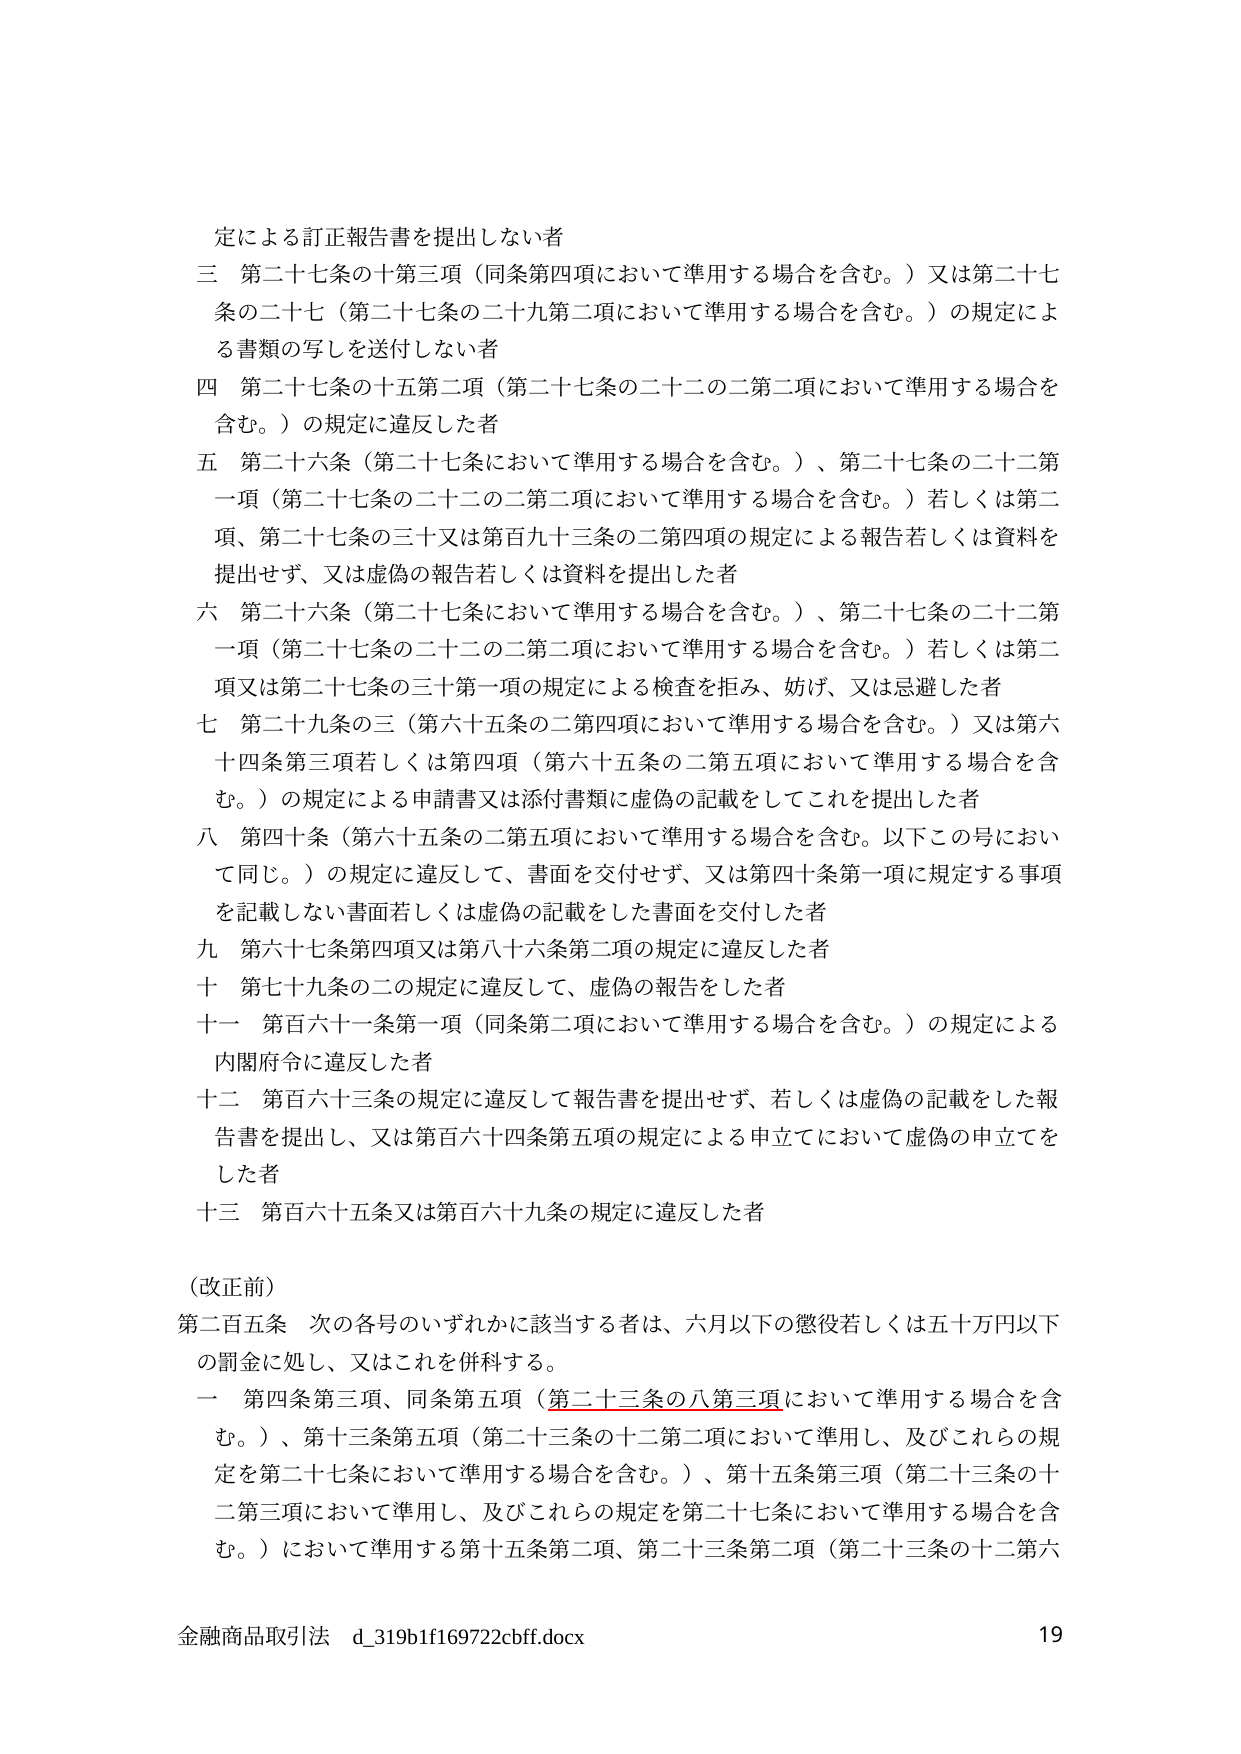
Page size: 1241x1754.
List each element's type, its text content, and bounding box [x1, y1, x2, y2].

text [196, 1379, 1063, 1567]
text 七 第二十九条の三（第六十五条の二第四項において準用する場合を含む。）又は第六十四条第三項若しくは第四項（第六十五条の二第五項において準用する場合を含む。）の規定による申請書又は添付書類に虚偽の記載をしてこれを提出した者 [196, 704, 1063, 817]
text 十一 第百六十一条第一項（同条第二項において準用する場合を含む。）の規定による内閣府令に違反した者 [196, 1004, 1063, 1079]
text 十二 第百六十三条の規定に違反して報告書を提出せず、若しくは虚偽の記載をした報告書を提出し、又は第百六十四条第五項の規定による申立てにおいて虚偽の申立てをした者 [196, 1079, 1063, 1192]
text （改正前） [177, 1267, 1063, 1304]
text 八 第四十条（第六十五条の二第五項において準用する場合を含む。以下この号において同じ。）の規定に違反して、書面を交付せず、又は第四十条第一項に規定する事項を記載しない書面若しくは虚偽の記載をした書面を交付した者 [196, 817, 1063, 929]
text 十 第七十九条の二の規定に違反して、虚偽の報告をした者 [196, 967, 1063, 1004]
text 九 第六十七条第四項又は第八十六条第二項の規定に違反した者 [196, 929, 1063, 967]
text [196, 217, 1063, 254]
text 三 第二十七条の十第三項（同条第四項において準用する場合を含む。）又は第二十七条の二十七（第二十七条の二十九第二項において準用する場合を含む。）の規定による書類の写しを送付しない者 [196, 254, 1063, 367]
text 第二百五条 次の各号のいずれかに該当する者は、六月以下の懲役若しくは五十万円以下の罰金に処し、又はこれを併科する。 [177, 1304, 1063, 1379]
text 六 第二十六条（第二十七条において準用する場合を含む。）、第二十七条の二十二第一項（第二十七条の二十二の二第二項において準用する場合を含む。）若しくは第二項又は第二十七条の三十第一項の規定による検査を拒み、妨げ、又は忌避した者 [196, 592, 1063, 704]
text 十三 第百六十五条又は第百六十九条の規定に違反した者 [196, 1192, 1063, 1229]
text 五 第二十六条（第二十七条において準用する場合を含む。）、第二十七条の二十二第一項（第二十七条の二十二の二第二項において準用する場合を含む。）若しくは第二項、第二十七条の三十又は第百九十三条の二第四項の規定による報告若しくは資料を提出せず、又は虚偽の報告若しくは資料を提出した者 [196, 442, 1063, 592]
text 四 第二十七条の十五第二項（第二十七条の二十二の二第二項において準用する場合を含む。）の規定に違反した者 [196, 367, 1063, 442]
